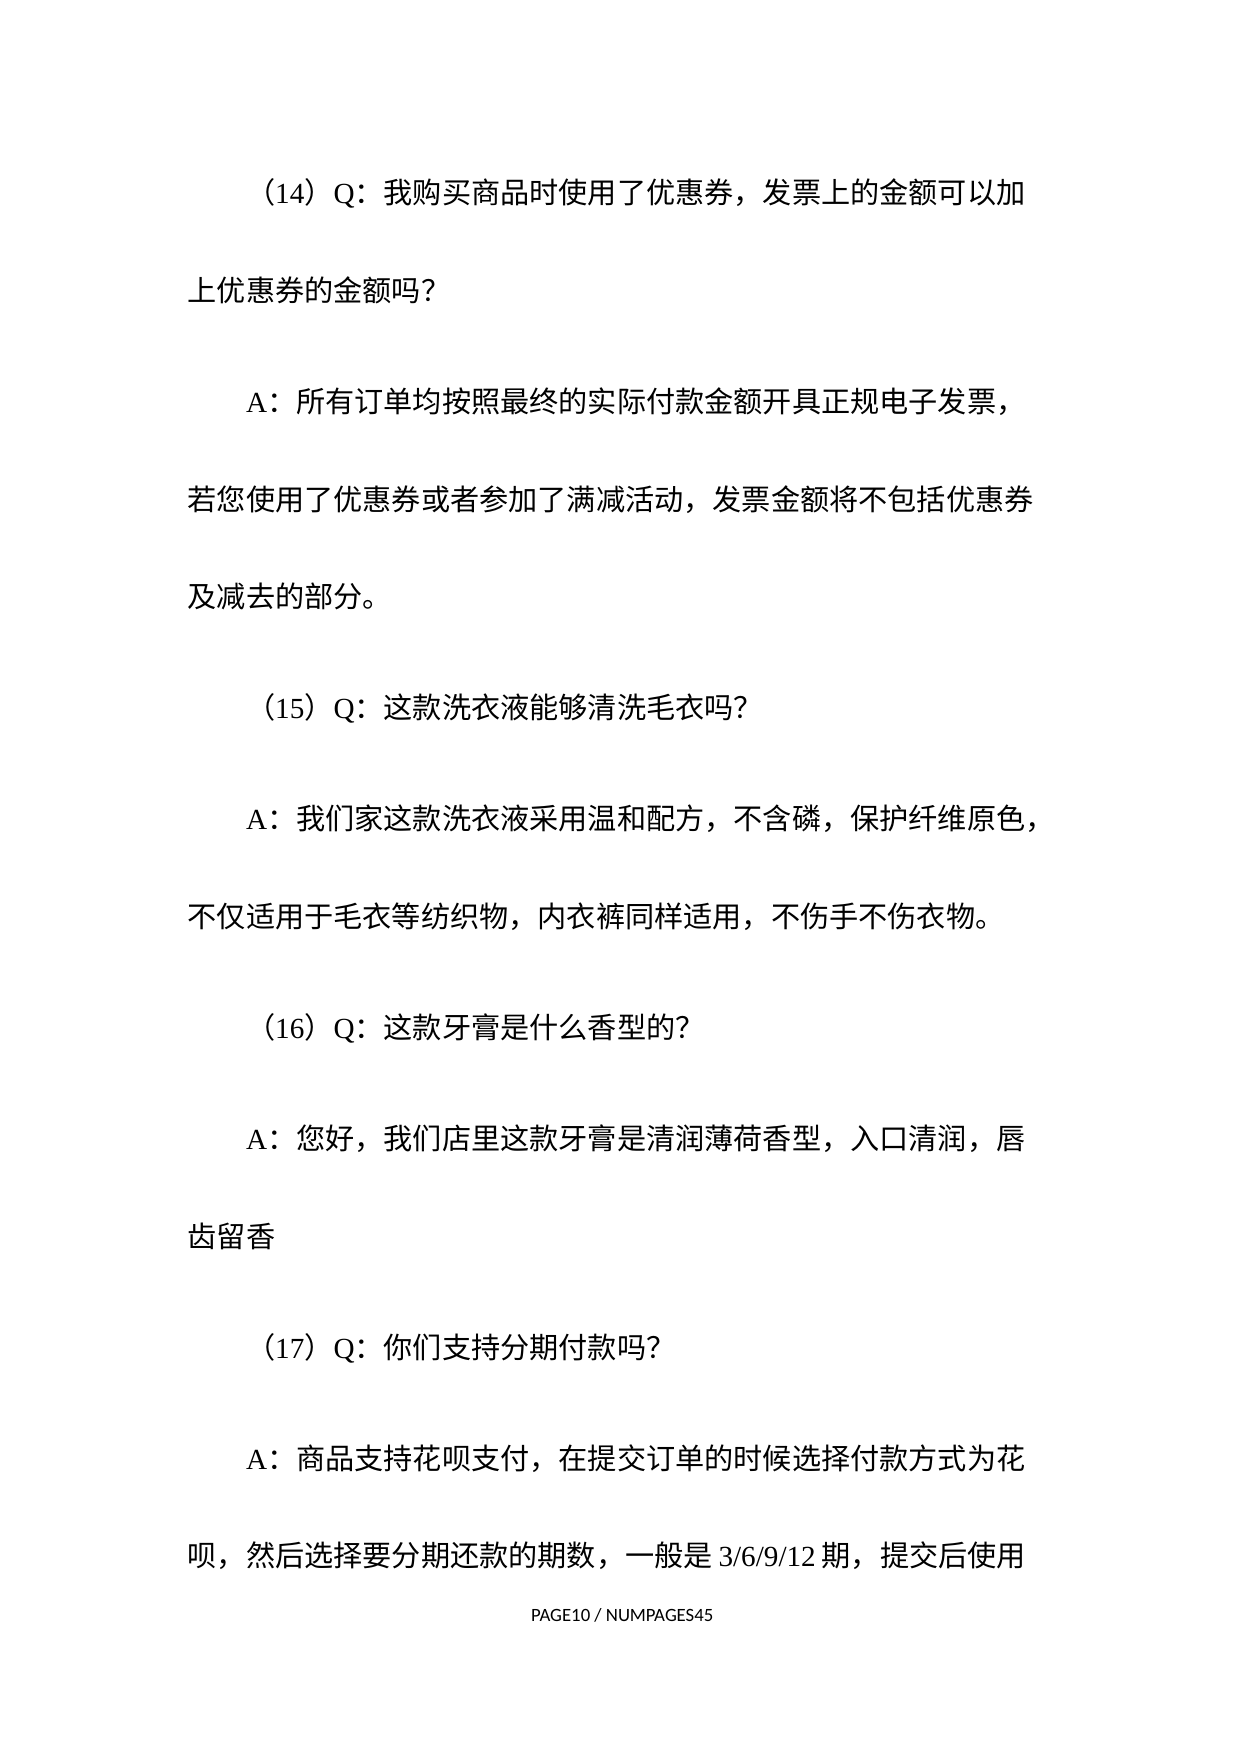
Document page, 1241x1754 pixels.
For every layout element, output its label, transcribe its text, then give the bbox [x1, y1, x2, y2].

text （14）Q：我购买商品时使用了优惠券，发票上的金额可以加上优惠券的金额吗？ [187, 158, 1053, 321]
text A：您好，我们店里这款牙膏是清润薄荷香型，入口清润，唇齿留香 [187, 1104, 1053, 1267]
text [187, 1424, 1053, 1587]
text （15）Q：这款洗衣液能够清洗毛衣吗？ [187, 673, 1053, 738]
text A：我们家这款洗衣液采用温和配方，不含磷，保护纤维原色，不仅适用于毛衣等纺织物，内衣裤同样适用，不伤手不伤衣物。 [187, 784, 1053, 947]
text （16）Q：这款牙膏是什么香型的？ [187, 993, 1053, 1058]
text A：所有订单均按照最终的实际付款金额开具正规电子发票，若您使用了优惠券或者参加了满减活动，发票金额将不包括优惠券及减去的部分。 [187, 367, 1053, 627]
text （17）Q：你们支持分期付款吗？ [187, 1313, 1053, 1378]
